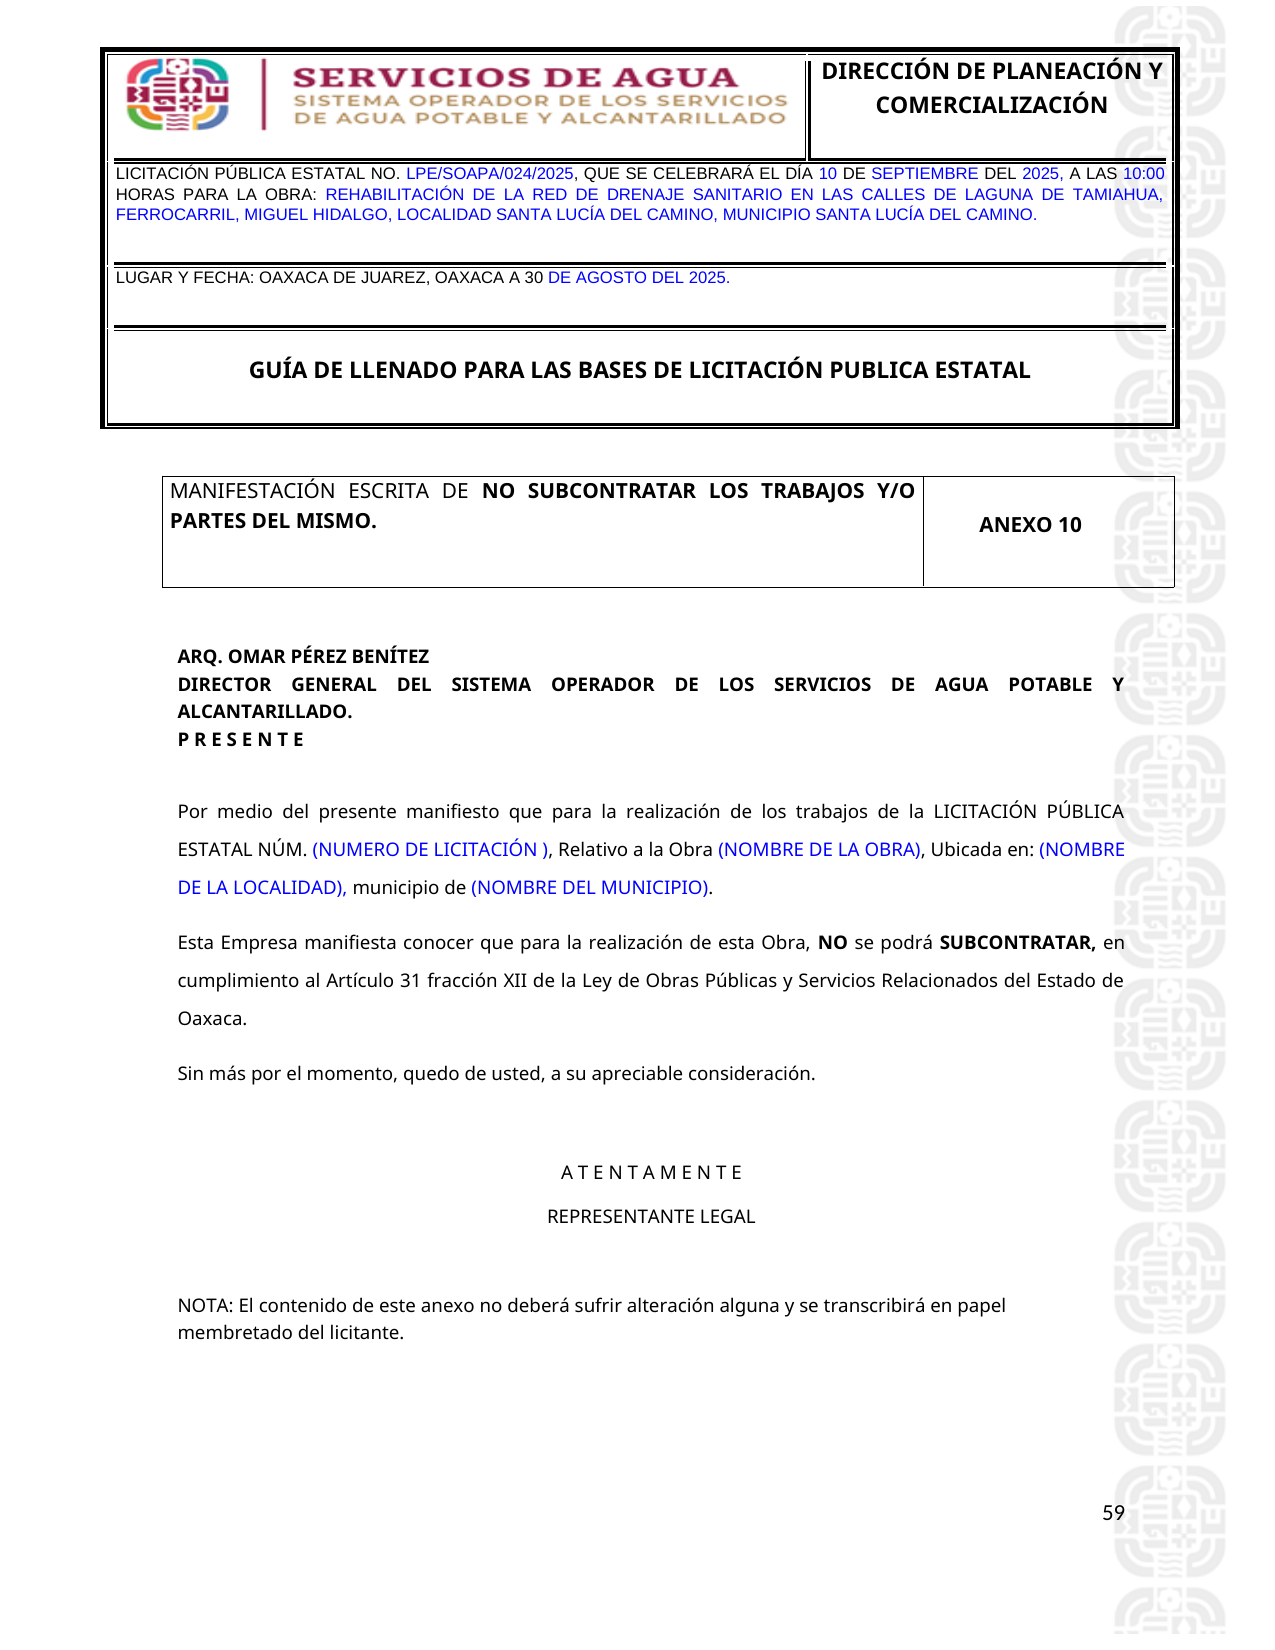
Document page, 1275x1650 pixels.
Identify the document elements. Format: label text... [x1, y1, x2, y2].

text REPRESENTANTE LEGAL [177, 1204, 1125, 1229]
text Por medio del presente manifiesto que para la realización de los trabajos de la LICITACIÓN PÚBLICA ESTATAL NÚM. (NUMERO DE LICITACIÓN ), Relativo a la Obra (NOMBRE DE LA OBRA), Ubicada en: (NOMBRE DE LA LOCALIDAD), municipio de (NOMBRE DEL MUNICIPIO). [177, 798, 1125, 900]
text Esta Empresa manifiesta conocer que para la realización de esta Obra, NO se podrá SUBCONTRATAR, en cumplimiento al Artículo 31 fracción XII de la Ley de Obras Públicas y Servicios Relacionados del Estado de Oaxaca. [177, 929, 1125, 1031]
text DIRECTOR GENERAL DEL SISTEMA OPERADOR DE LOS SERVICIOS DE AGUA POTABLE Y ALCANTARILLADO. [177, 671, 1125, 724]
text ARQ. OMAR PÉREZ BENÍTEZ [177, 644, 1125, 669]
text NOTA: El contenido de este anexo no deberá sufrir alteración alguna y se transcribirá en papel membretado del licitante. [177, 1292, 1125, 1345]
table_header ANEXO 10 [924, 477, 1174, 586]
picture [1099, 52, 1175, 427]
text Sin más por el momento, quedo de usted, a su apreciable consideración. [177, 1061, 1125, 1086]
picture [122, 55, 796, 143]
picture [1099, 6, 1229, 1634]
text A T E N T A M E N T E [177, 1160, 1125, 1185]
table_header MANIFESTACIÓN ESCRITA DE NO SUBCONTRATAR LOS TRABAJOS Y/O PARTES DEL MISMO. [163, 477, 923, 586]
text P R E S E N T E [177, 726, 1125, 752]
